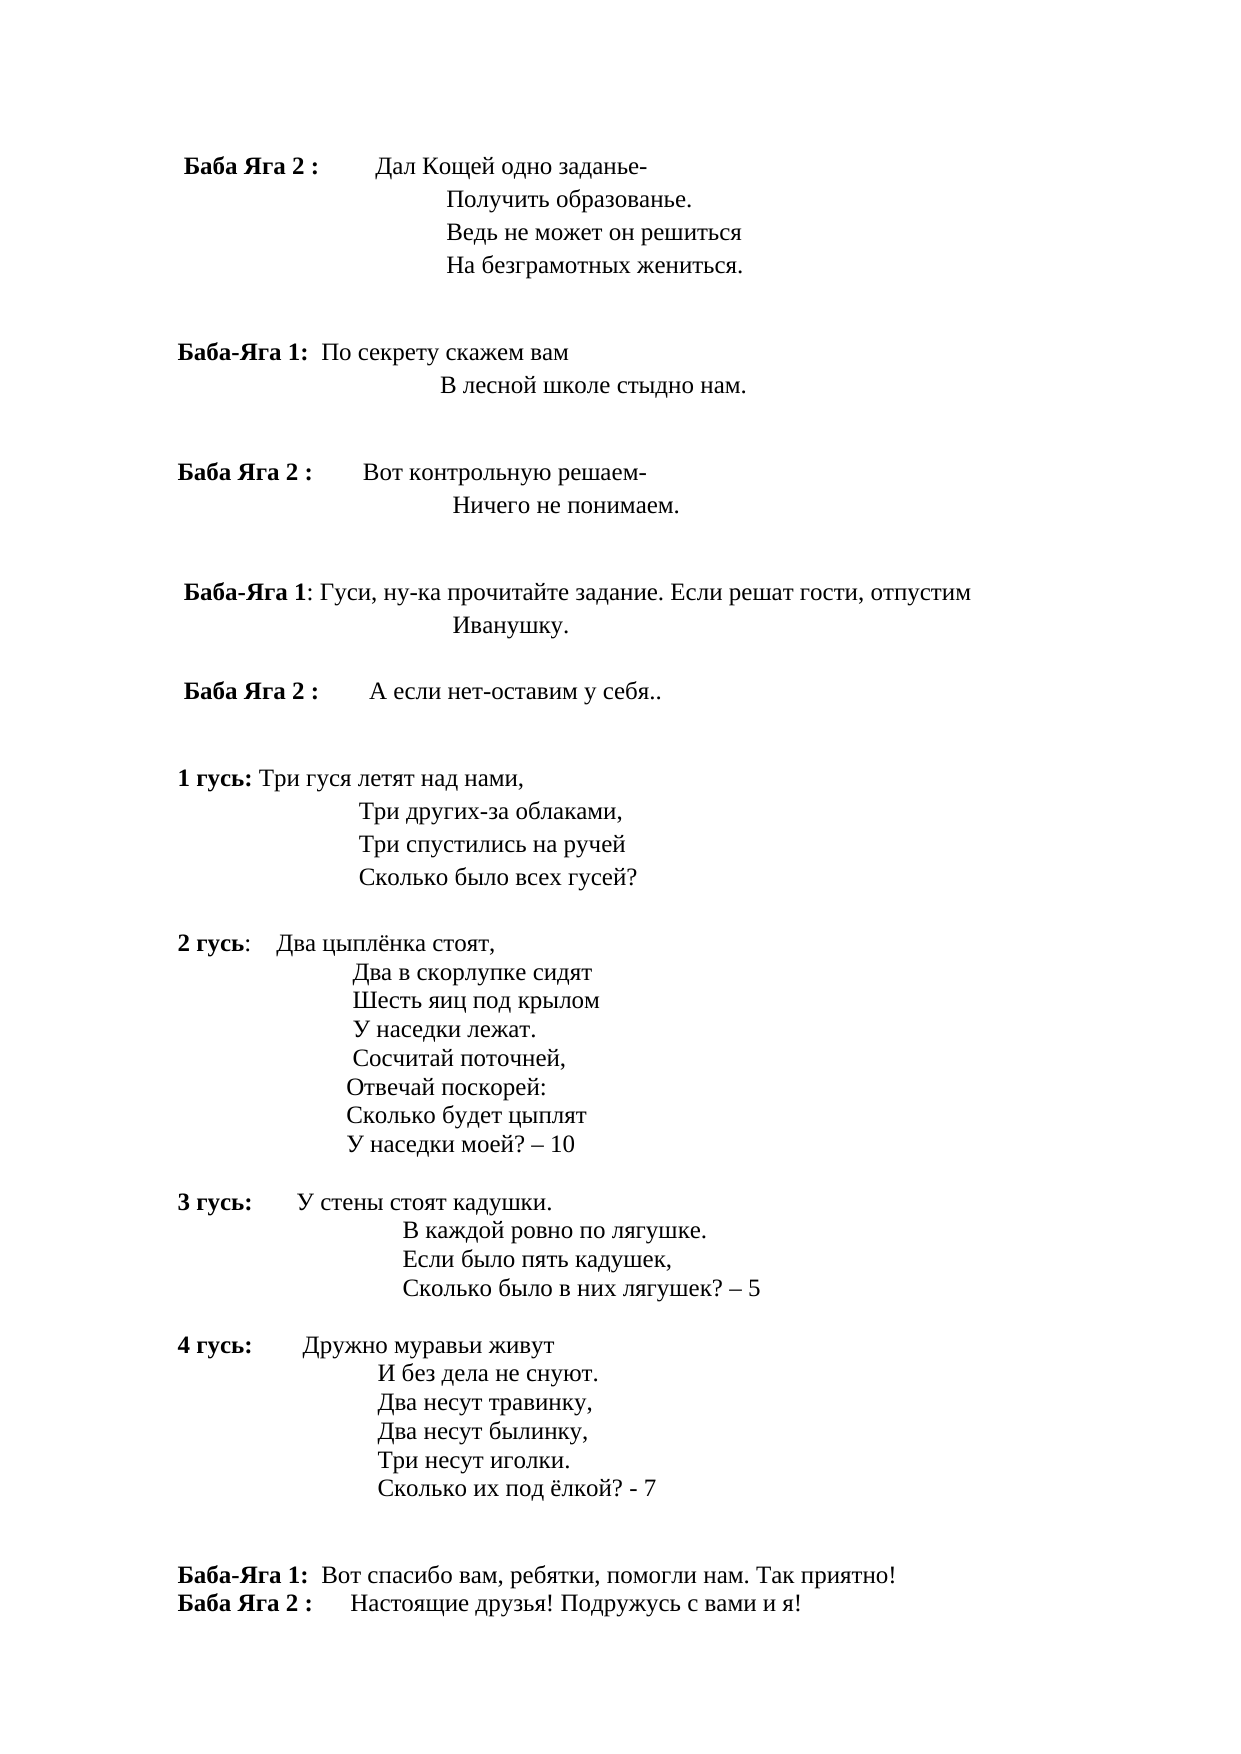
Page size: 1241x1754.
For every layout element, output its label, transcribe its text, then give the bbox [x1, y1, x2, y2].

text Сколько их под ёлкой? - 7 [177, 1473, 1152, 1502]
text Баба-Яга 1: По секрету скажем вам [177, 337, 1152, 366]
text Шесть яиц под крылом [177, 985, 1152, 1014]
text Баба Яга 2 : Вот контрольную решаем- [177, 457, 1152, 486]
text В лесной школе стыдно нам. [177, 370, 1152, 399]
text Отвечай поскорей: [177, 1072, 1152, 1100]
text Иванушку. [177, 610, 1152, 639]
text Ничего не понимаем. [177, 490, 1152, 519]
text Сколько будет цыплят [177, 1100, 1152, 1129]
text Ведь не может он решиться [177, 217, 1152, 246]
text Два в скорлупке сидят [177, 957, 1152, 985]
text Баба-Яга 1: Вот спасибо вам, ребятки, помогли нам. Так приятно! [177, 1560, 1152, 1588]
text В каждой ровно по лягушке. [177, 1215, 1152, 1244]
text Баба Яга 2 : Настоящие друзья! Подружусь с вами и я! [177, 1588, 1152, 1617]
text Два несут травинку, [177, 1387, 1152, 1416]
text У наседки моей? – 10 [177, 1129, 1152, 1158]
text 2 гусь: Два цыплёнка стоят, [177, 928, 1152, 957]
text 4 гусь: Дружно муравьи живут [177, 1330, 1152, 1358]
text 1 гусь: Три гуся летят над нами, [177, 763, 1152, 792]
text Баба-Яга 1: Гуси, ну-ка прочитайте задание. Если решат гости, отпустим [177, 577, 1152, 606]
text Сколько было в них лягушек? – 5 [177, 1273, 1152, 1302]
text Если было пять кадушек, [177, 1244, 1152, 1273]
text Три несут иголки. [177, 1445, 1152, 1473]
text Сколько было всех гусей? [177, 862, 1152, 891]
text Три других-за облаками, [177, 796, 1152, 824]
text Три спустились на ручей [177, 829, 1152, 858]
text И без дела не снуют. [177, 1358, 1152, 1387]
text Баба Яга 2 : А если нет-оставим у себя.. [177, 676, 1152, 705]
text Получить образованье. [177, 184, 1152, 213]
text У наседки лежат. [177, 1014, 1152, 1043]
text На безграмотных жениться. [177, 250, 1152, 279]
text Два несут былинку, [177, 1416, 1152, 1445]
text Сосчитай поточней, [177, 1043, 1152, 1072]
text 3 гусь: У стены стоят кадушки. [177, 1187, 1152, 1215]
text Баба Яга 2 : Дал Кощей одно заданье- [177, 151, 1152, 180]
